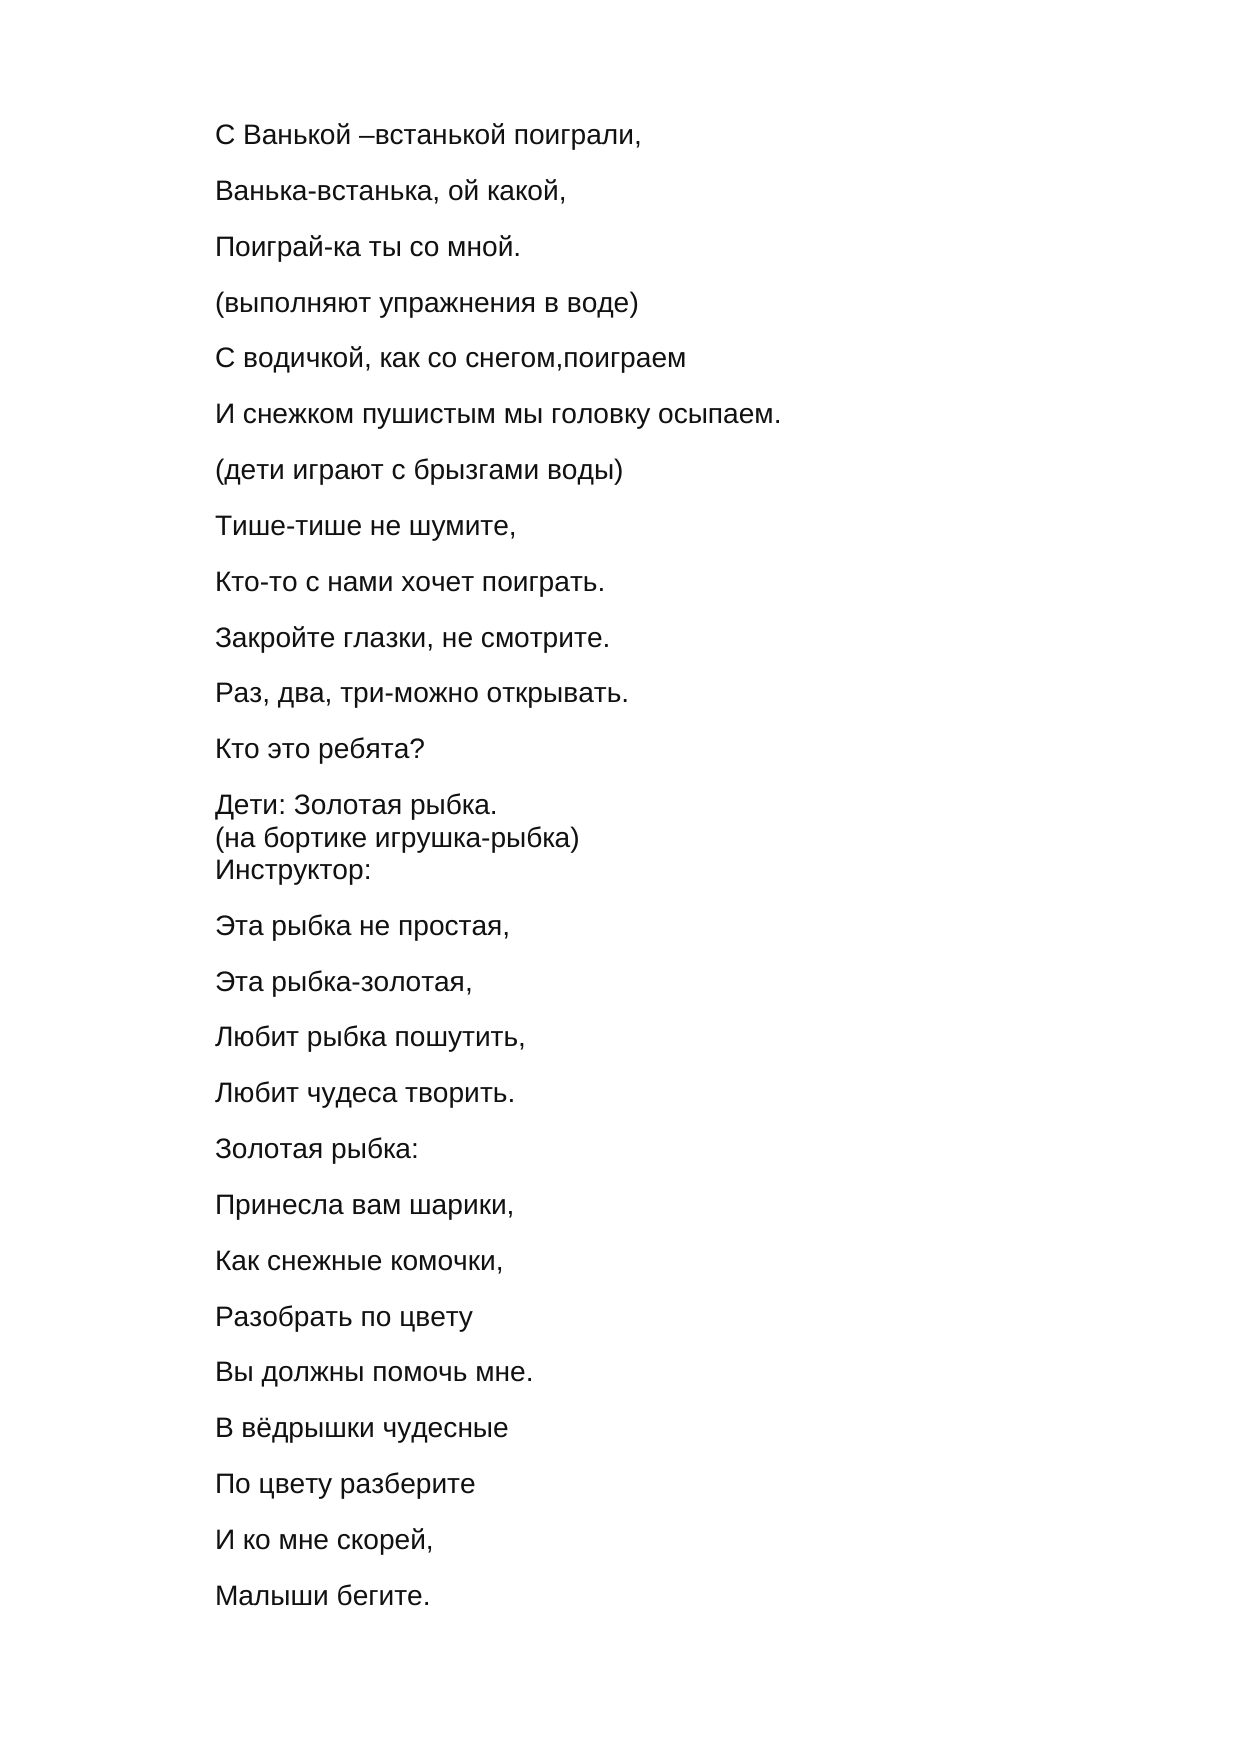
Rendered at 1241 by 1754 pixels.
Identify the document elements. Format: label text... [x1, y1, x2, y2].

text Закройте глазки, не смотрите. [177, 621, 1152, 653]
text (выполняют упражнения в воде) [177, 286, 1152, 318]
text В вёдрышки чудесные [177, 1411, 1152, 1444]
text Эта рыбка не простая, [177, 909, 1152, 941]
text Любит рыбка пошутить, [177, 1020, 1152, 1053]
text С Ванькой –встанькой поиграли, [177, 118, 1152, 151]
text Малыши бегите. [177, 1579, 1152, 1611]
text Принесла вам шарики, [177, 1188, 1152, 1220]
text (на бортике игрушка-рыбка) [177, 821, 1152, 853]
text Поиграй-ка ты со мной. [177, 230, 1152, 262]
text Инструктор: [177, 853, 1152, 885]
text По цвету разберите [177, 1467, 1152, 1499]
text Любит чудеса творить. [177, 1076, 1152, 1109]
text Кто-то с нами хочет поиграть. [177, 565, 1152, 597]
text Тише-тише не шумите, [177, 509, 1152, 541]
text Эта рыбка-золотая, [177, 964, 1152, 997]
text Дети: Золотая рыбка. [177, 788, 1152, 821]
text Золотая рыбка: [177, 1132, 1152, 1164]
text Кто это ребята? [177, 732, 1152, 765]
text Разобрать по цвету [177, 1299, 1152, 1332]
text (дети играют с брызгами воды) [177, 453, 1152, 486]
text Раз, два, три-можно открывать. [177, 676, 1152, 709]
text Ванька-встанька, ой какой, [177, 174, 1152, 206]
text Как снежные комочки, [177, 1244, 1152, 1276]
text С водичкой, как со снегом,поиграем [177, 341, 1152, 374]
text И ко мне скорей, [177, 1523, 1152, 1555]
text И снежком пушистым мы головку осыпаем. [177, 397, 1152, 430]
text Вы должны помочь мне. [177, 1355, 1152, 1388]
